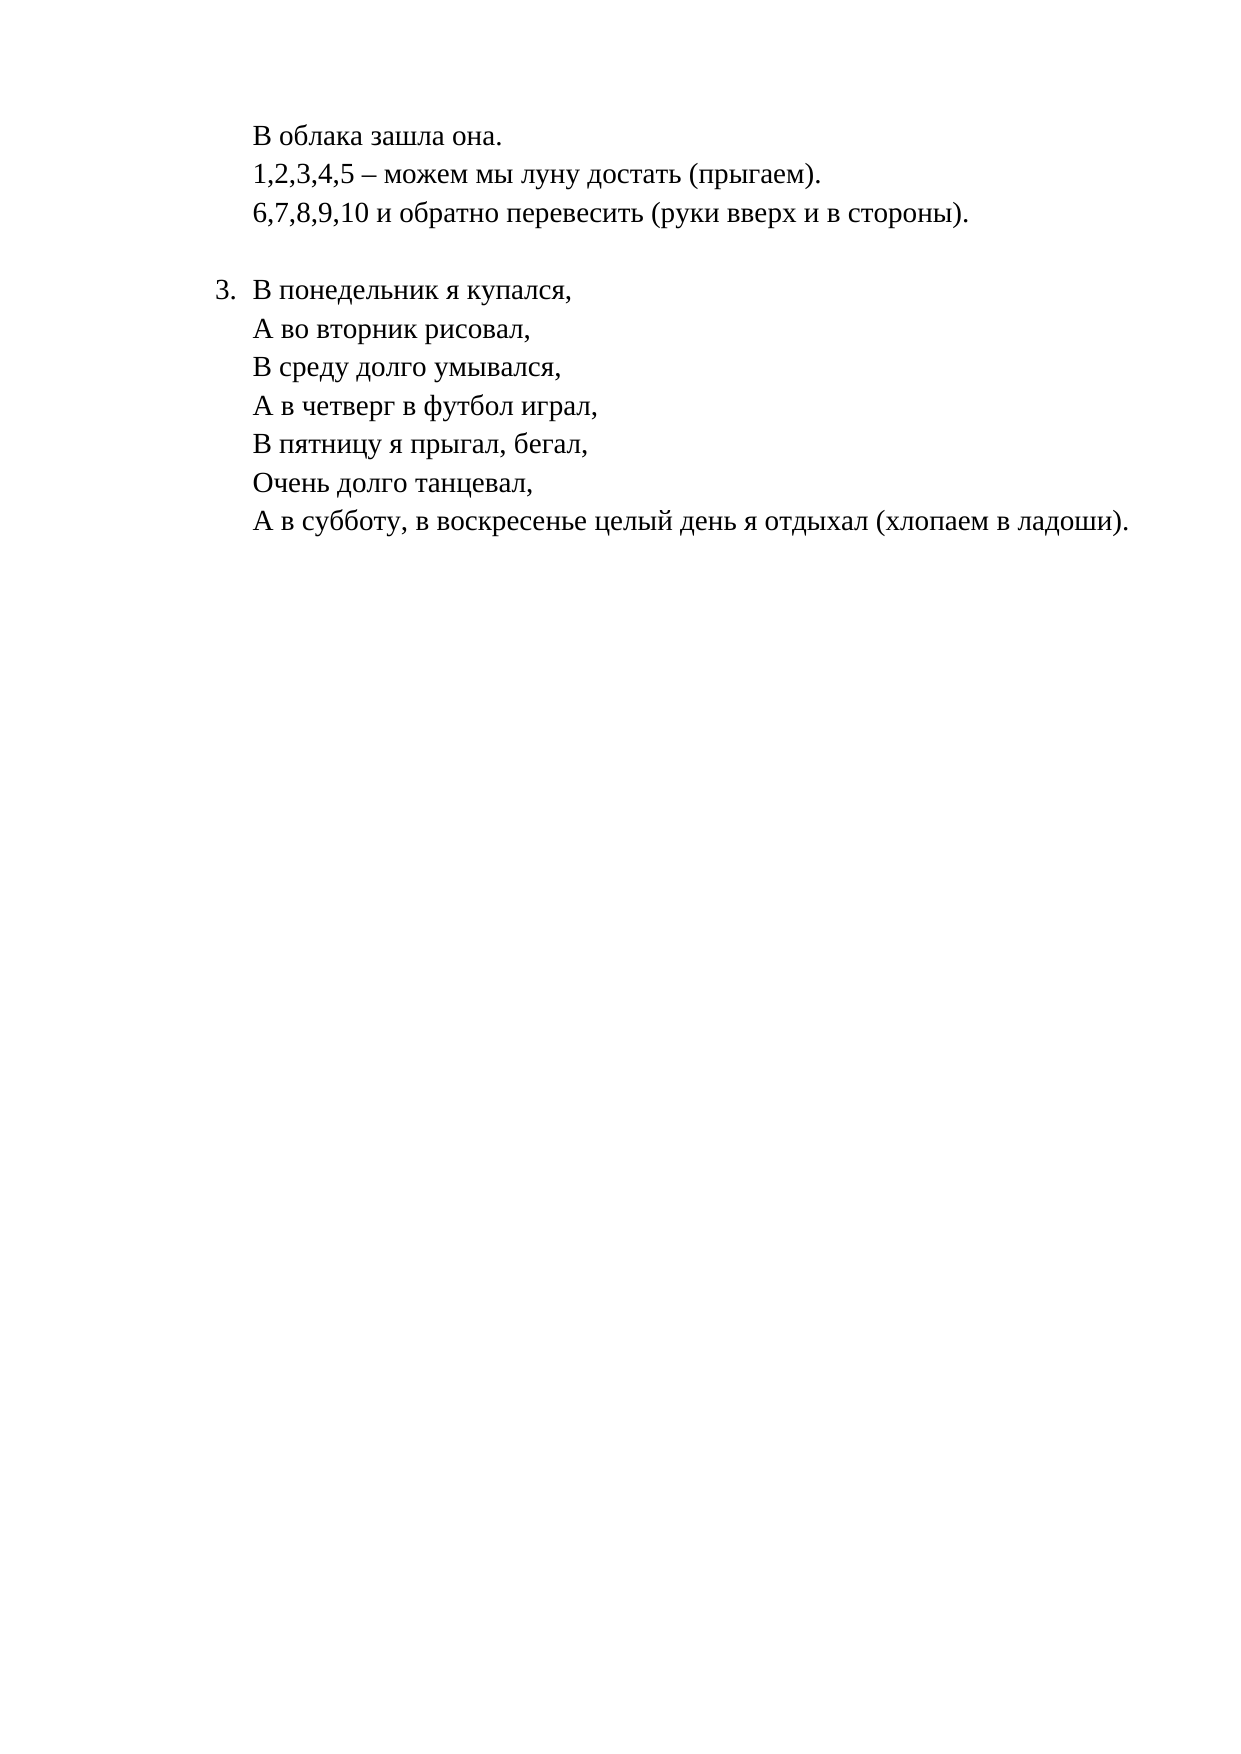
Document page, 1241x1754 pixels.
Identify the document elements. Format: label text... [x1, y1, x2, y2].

list В пятницу я прыгал, бегал, [252, 426, 1152, 460]
list В среду долго умывался, [252, 349, 1152, 383]
list 6,7,8,9,10 и обратно перевесить (руки вверх и в стороны). [252, 195, 1152, 229]
list Очень долго танцевал, [252, 465, 1152, 498]
list В облака зашла она. [252, 118, 1152, 152]
list 1,2,3,4,5 – можем мы луну достать (прыгаем). [252, 157, 1152, 190]
list А в субботу, в воскресенье целый день я отдыхал (хлопаем в ладоши). [252, 503, 1152, 537]
list А во вторник рисовал, [252, 311, 1152, 344]
list В понедельник я купался, [215, 272, 1152, 306]
list А в четверг в футбол играл, [252, 388, 1152, 421]
